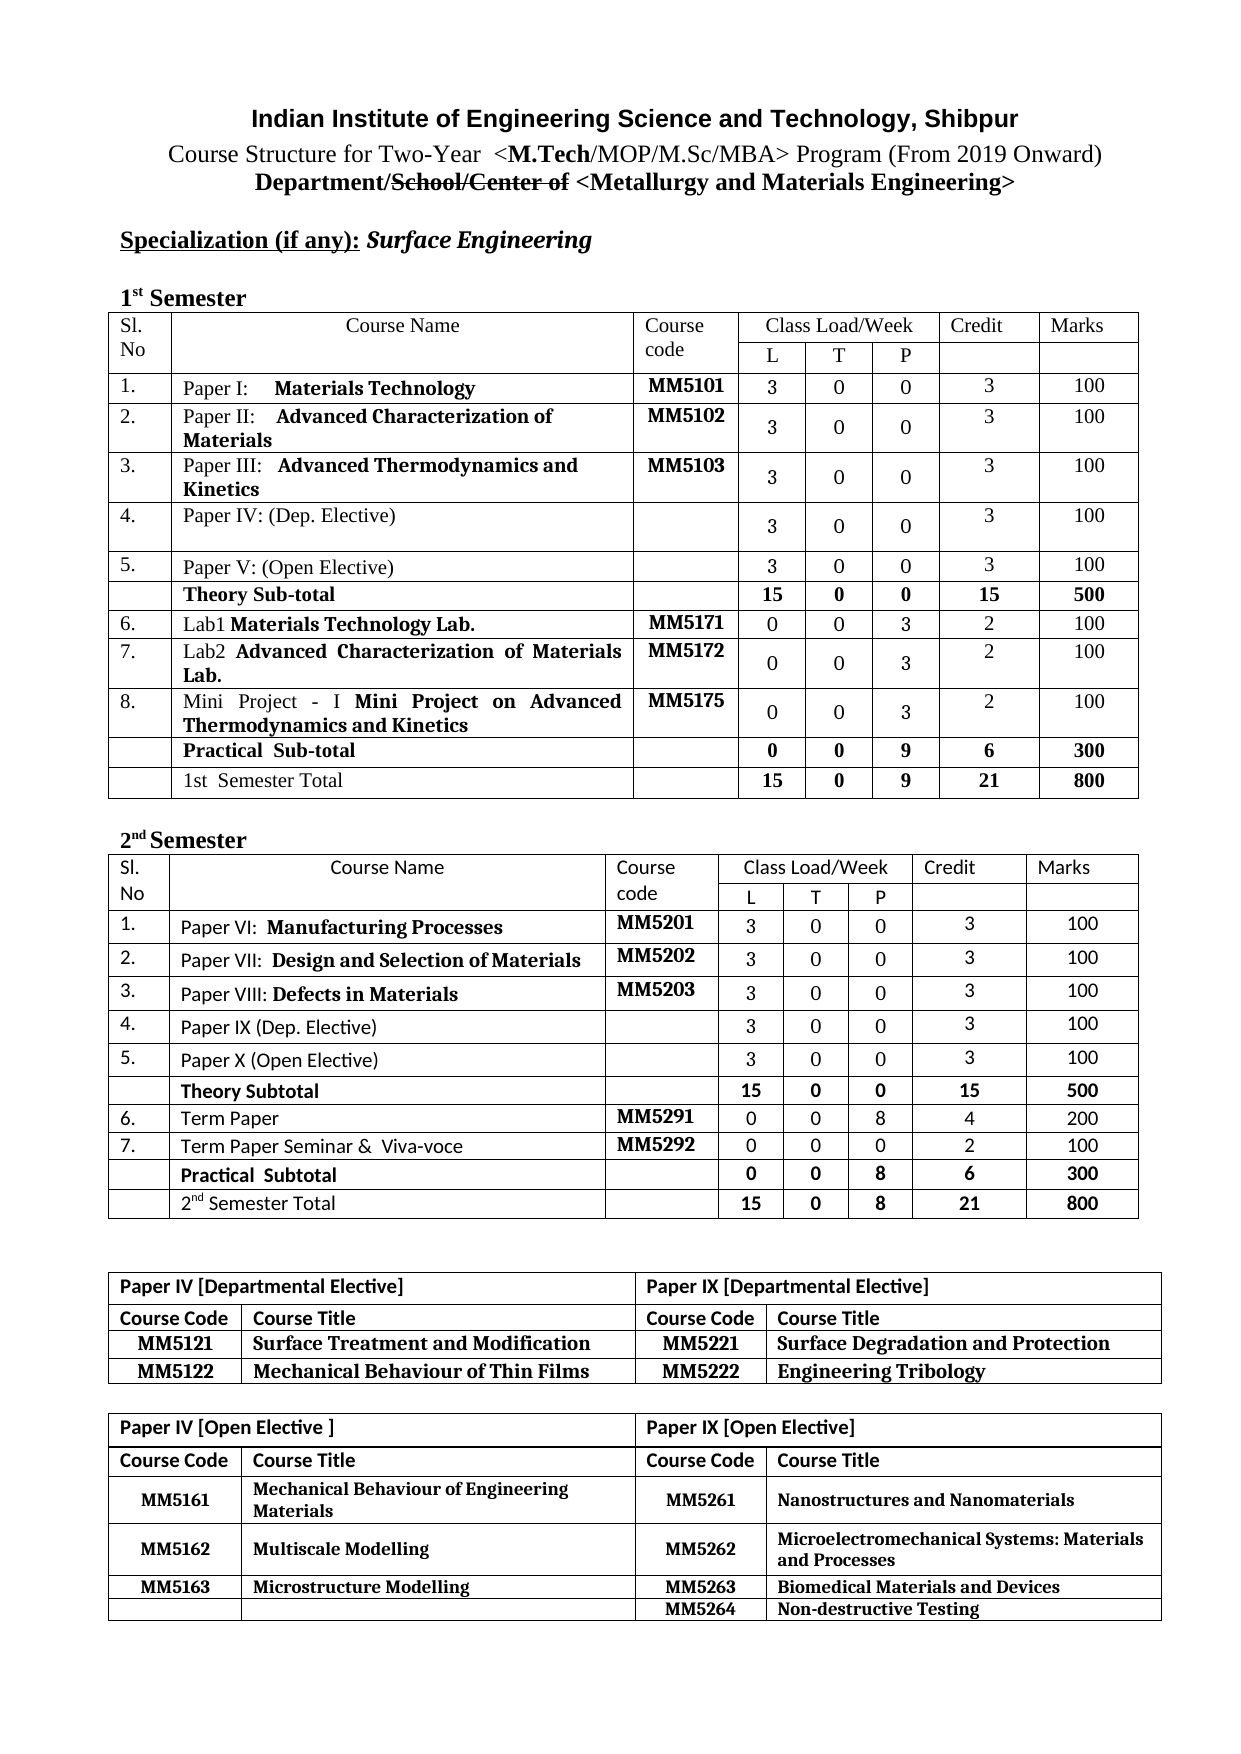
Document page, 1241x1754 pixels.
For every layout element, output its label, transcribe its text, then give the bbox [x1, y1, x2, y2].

table_cell 0 [719, 1105, 783, 1132]
table_cell 1. [109, 911, 169, 943]
table_cell [109, 738, 171, 767]
table_cell 0 [873, 453, 939, 502]
table_cell 0 [849, 1077, 912, 1104]
table_cell 7. [109, 1133, 169, 1159]
table_cell Term Paper [170, 1105, 605, 1132]
table_cell [109, 768, 171, 797]
table_cell 100 [1040, 374, 1138, 402]
table_cell Course Code [109, 1448, 241, 1476]
table_cell 0 [806, 611, 872, 638]
table_cell 2 [940, 611, 1039, 638]
table_cell 0 [806, 453, 872, 502]
table_cell 5. [109, 552, 171, 581]
table_cell 0 [849, 1011, 912, 1043]
table_cell 100 [1040, 639, 1138, 687]
table_cell 0 [719, 1160, 783, 1189]
table_cell Microelectromechanical Systems: Materials and Processes [767, 1524, 1161, 1575]
table_cell 3 [940, 404, 1039, 452]
table_cell 0 [806, 689, 872, 737]
table_cell 300 [1040, 738, 1138, 767]
text 1st Semester [120, 283, 1108, 312]
table_cell 0 [784, 1160, 848, 1189]
table_cell [109, 1599, 241, 1620]
table_cell Microstructure Modelling [242, 1576, 635, 1598]
table_cell 21 [940, 768, 1039, 797]
table_cell Theory Sub-total [172, 582, 633, 609]
table_cell 0 [849, 944, 912, 976]
table_cell 5. [109, 1044, 169, 1076]
table_cell 2 [913, 1133, 1026, 1159]
table_header Marks [1040, 313, 1138, 342]
table_cell MM5103 [634, 453, 738, 502]
table_cell 0 [719, 1133, 783, 1159]
table_cell Course Code [109, 1305, 241, 1330]
table_cell 2nd Semester Total [170, 1190, 605, 1218]
table_cell 3 [913, 1044, 1026, 1076]
table_cell 0 [739, 689, 805, 737]
table_cell [634, 768, 738, 797]
table_cell 3 [739, 404, 805, 452]
table_cell 100 [1027, 1044, 1138, 1076]
table_cell 9 [873, 768, 939, 797]
table_cell Paper II: Advanced Characterization of Materials [172, 404, 633, 452]
table_cell 0 [784, 1077, 848, 1104]
table_cell 4. [109, 503, 171, 551]
table_cell 3 [873, 639, 939, 687]
table_cell [606, 1044, 718, 1076]
table_cell MM5292 [606, 1133, 718, 1159]
table_cell 100 [1027, 911, 1138, 943]
table_cell 0 [806, 639, 872, 687]
table_cell Mechanical Behaviour of Engineering Materials [242, 1477, 635, 1523]
table_cell MM5101 [634, 374, 738, 402]
table_cell 0 [873, 582, 939, 609]
table_header Marks [1027, 855, 1138, 883]
table_cell 8 [849, 1105, 912, 1132]
table_cell 0 [806, 582, 872, 609]
text Specialization (if any): Surface Engineering [120, 225, 1150, 254]
table_cell 0 [849, 1044, 912, 1076]
table_cell L [739, 343, 805, 372]
table_cell 3 [739, 453, 805, 502]
table_cell Biomedical Materials and Devices [767, 1576, 1161, 1598]
table_header Course code [606, 855, 718, 909]
table_cell Course Title [242, 1448, 635, 1476]
table_cell 500 [1040, 582, 1138, 609]
table_cell 0 [849, 977, 912, 1009]
table_cell Paper IX (Dep. Elective) [170, 1011, 605, 1043]
text 2nd Semester [120, 825, 1150, 853]
table_cell [109, 582, 171, 609]
table_cell 300 [1027, 1160, 1138, 1189]
table_cell Mini Project - I Mini Project on Advanced Thermodynamics and Kinetics [172, 689, 341, 737]
table_cell 9 [873, 738, 939, 767]
table_cell Surface Degradation and Protection [767, 1331, 1161, 1358]
table_cell 2 [940, 639, 1039, 687]
table_cell [940, 343, 1039, 372]
table_cell [634, 503, 738, 551]
table_header Course Name [172, 313, 633, 372]
table_cell 0 [873, 503, 939, 551]
table_cell 3 [719, 911, 783, 943]
table_cell 100 [1027, 977, 1138, 1009]
table_cell Paper VIII: Defects in Materials [170, 977, 605, 1009]
text Indian Institute of Engineering Science and Technology, Shibpur [120, 104, 1150, 132]
table_cell 2. [109, 944, 169, 976]
table_cell Paper X (Open Elective) [170, 1044, 605, 1076]
table_cell 7. [109, 639, 171, 687]
table_cell 0 [873, 552, 939, 581]
table_cell Course Title [242, 1305, 635, 1330]
table_cell MM5202 [606, 944, 718, 976]
table_cell Paper III: Advanced Thermodynamics and Kinetics [172, 453, 633, 502]
table_cell Lab2 Advanced Characterization of Materials Lab. [172, 639, 633, 687]
table_cell Paper IV: (Dep. Elective) [172, 503, 633, 551]
table_cell 100 [1040, 611, 1138, 638]
table_cell 0 [784, 1133, 848, 1159]
table_cell Mini Project - I Mini Project on Advanced Thermodynamics and Kinetics [468, 689, 633, 737]
table_cell 2. [109, 404, 171, 452]
table_cell Course Title [767, 1448, 1161, 1476]
table_cell 0 [806, 552, 872, 581]
table_cell MM5163 [109, 1576, 241, 1598]
table_cell 3 [739, 552, 805, 581]
table_cell 4 [913, 1105, 1026, 1132]
table_cell 0 [784, 1190, 848, 1218]
table_cell 1. [109, 374, 171, 402]
table_cell 8 [849, 1160, 912, 1189]
table_cell [606, 1160, 718, 1189]
table_cell 0 [806, 404, 872, 452]
table_cell MM5175 [634, 689, 738, 737]
table_cell 3 [873, 611, 939, 638]
table_cell 3 [913, 944, 1026, 976]
table_cell 15 [913, 1077, 1026, 1104]
table_cell MM5262 [636, 1524, 766, 1575]
table_cell MM5291 [606, 1105, 718, 1132]
table_cell [242, 1599, 635, 1620]
table_cell 3 [913, 911, 1026, 943]
table_cell [634, 738, 738, 767]
table_cell Practical Subtotal [170, 1160, 605, 1189]
table_cell [1040, 343, 1138, 372]
table_cell 3 [940, 374, 1039, 402]
table_header Paper IX [Departmental Elective] [636, 1273, 1161, 1304]
table_cell 6 [940, 738, 1039, 767]
table_cell Lab1 Materials Technology Lab. [172, 611, 633, 638]
table_cell [634, 582, 738, 609]
table_cell 2 [940, 689, 1039, 737]
table_cell 0 [806, 503, 872, 551]
table_cell [634, 552, 738, 581]
table_cell 3. [109, 977, 169, 1009]
table_cell 6. [109, 611, 171, 638]
table_cell MM5172 [634, 639, 738, 687]
table_cell 100 [1040, 404, 1138, 452]
table_cell [606, 1190, 718, 1218]
table_cell MM5203 [606, 977, 718, 1009]
table_cell 8. [109, 689, 171, 737]
table_cell 0 [739, 738, 805, 767]
table_cell 6 [913, 1160, 1026, 1189]
table_cell Surface Treatment and Modification [242, 1331, 635, 1358]
table_cell Theory Subtotal [170, 1077, 605, 1104]
table_cell Course Code [636, 1305, 766, 1330]
table_cell 3 [913, 1011, 1026, 1043]
table_cell Paper VII: Design and Selection of Materials [170, 944, 605, 976]
text Course Structure for Two-Year <M.Tech/MOP/M.Sc/MBA> Program (From 2019 Onward) [120, 139, 1150, 167]
table_header Paper IX [Open Elective] [636, 1414, 1161, 1446]
table_cell 3 [719, 1011, 783, 1043]
table_cell [109, 1077, 169, 1104]
table_cell [913, 884, 1026, 909]
table_cell 0 [806, 738, 872, 767]
table_cell 800 [1040, 768, 1138, 797]
table_cell 3 [940, 503, 1039, 551]
table_cell Nanostructures and Nanomaterials [767, 1477, 1161, 1523]
table_cell [109, 1160, 169, 1189]
table_cell 100 [1027, 1011, 1138, 1043]
table_cell MM5264 [636, 1599, 766, 1620]
table_cell 15 [739, 582, 805, 609]
table_cell 3 [913, 977, 1026, 1009]
table_cell 3 [940, 453, 1039, 502]
table_cell [606, 1077, 718, 1104]
table_cell 0 [806, 768, 872, 797]
table_cell 3 [940, 552, 1039, 581]
table_cell 0 [784, 944, 848, 976]
table_cell 1st Semester Total [172, 768, 633, 797]
table_cell 0 [739, 611, 805, 638]
table_cell 15 [719, 1190, 783, 1218]
table_cell 3 [873, 689, 939, 737]
table_cell Term Paper Seminar & Viva-voce [170, 1133, 605, 1159]
table_cell Course Title [767, 1305, 1161, 1330]
table_header Paper IV [Open Elective ] [109, 1414, 635, 1446]
table_cell 0 [739, 639, 805, 687]
table_cell 100 [1027, 944, 1138, 976]
table_cell Paper VI: Manufacturing Processes [170, 911, 605, 943]
table_cell 15 [719, 1077, 783, 1104]
table_cell Non-destructive Testing [767, 1599, 1161, 1620]
table_cell 0 [806, 374, 872, 402]
table_cell MM5261 [636, 1477, 766, 1523]
table_cell P [849, 884, 912, 909]
table_header Credit [913, 855, 1026, 883]
text Department/School/Center of <Metallurgy and Materials Engineering> [120, 167, 1150, 196]
table_cell 0 [784, 911, 848, 943]
table_cell P [873, 343, 939, 372]
table_header Sl. No [109, 855, 169, 909]
table_cell Engineering Tribology [986, 1359, 1161, 1383]
table_cell 8 [849, 1190, 912, 1218]
table_cell 0 [784, 977, 848, 1009]
table_cell T [784, 884, 848, 909]
table_header Course code [634, 313, 738, 372]
table_cell Mechanical Behaviour of Thin Films [242, 1359, 635, 1383]
table_cell 3 [739, 503, 805, 551]
table_cell 200 [1027, 1105, 1138, 1132]
table_cell 6. [109, 1105, 169, 1132]
table_cell MM5122 [109, 1359, 241, 1383]
table_cell MM5222 [636, 1359, 766, 1383]
table_header Sl. No [109, 313, 171, 372]
table_cell Multiscale Modelling [242, 1524, 635, 1575]
table_cell MM5263 [636, 1576, 766, 1598]
table_cell 100 [1027, 1133, 1138, 1159]
table_header Paper IV [Departmental Elective] [109, 1273, 635, 1304]
table_cell 100 [1040, 689, 1138, 737]
table_cell 500 [1027, 1077, 1138, 1104]
table_cell [1027, 884, 1138, 909]
table_header Class Load/Week [739, 313, 939, 342]
table_cell [109, 1190, 169, 1218]
table_cell MM5221 [636, 1331, 766, 1358]
table_cell 100 [1040, 453, 1138, 502]
table_cell 0 [784, 1105, 848, 1132]
table_cell MM5171 [634, 611, 738, 638]
table_cell 15 [739, 768, 805, 797]
table_header Course Name [170, 855, 605, 909]
table_cell 100 [1040, 503, 1138, 551]
table_header Class Load/Week [719, 855, 912, 883]
table_cell 0 [849, 1133, 912, 1159]
table_cell 3 [719, 977, 783, 1009]
table_cell 0 [784, 1011, 848, 1043]
table_cell MM5161 [109, 1477, 241, 1523]
table_cell Paper I: Materials Technology [172, 374, 633, 402]
table_cell 3. [109, 453, 171, 502]
table_cell 0 [849, 911, 912, 943]
table_cell 0 [873, 404, 939, 452]
table_cell 21 [913, 1190, 1026, 1218]
table_cell MM5201 [606, 911, 718, 943]
table_cell 3 [719, 944, 783, 976]
table_cell 0 [784, 1044, 848, 1076]
table_cell Practical Sub-total [172, 738, 633, 767]
table_cell MM5162 [109, 1524, 241, 1575]
table_cell L [719, 884, 783, 909]
table_cell 800 [1027, 1190, 1138, 1218]
table_cell 3 [739, 374, 805, 402]
table_cell Paper V: (Open Elective) [172, 552, 633, 581]
table_header Credit [940, 313, 1039, 342]
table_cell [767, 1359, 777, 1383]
table_cell 0 [873, 374, 939, 402]
table_cell MM5102 [634, 404, 738, 452]
table_cell [606, 1011, 718, 1043]
table_cell 15 [940, 582, 1039, 609]
table_cell Course Code [636, 1448, 766, 1476]
table_cell 3 [719, 1044, 783, 1076]
table_cell T [806, 343, 872, 372]
table_cell 4. [109, 1011, 169, 1043]
table_cell 100 [1040, 552, 1138, 581]
table_cell MM5121 [109, 1331, 241, 1358]
